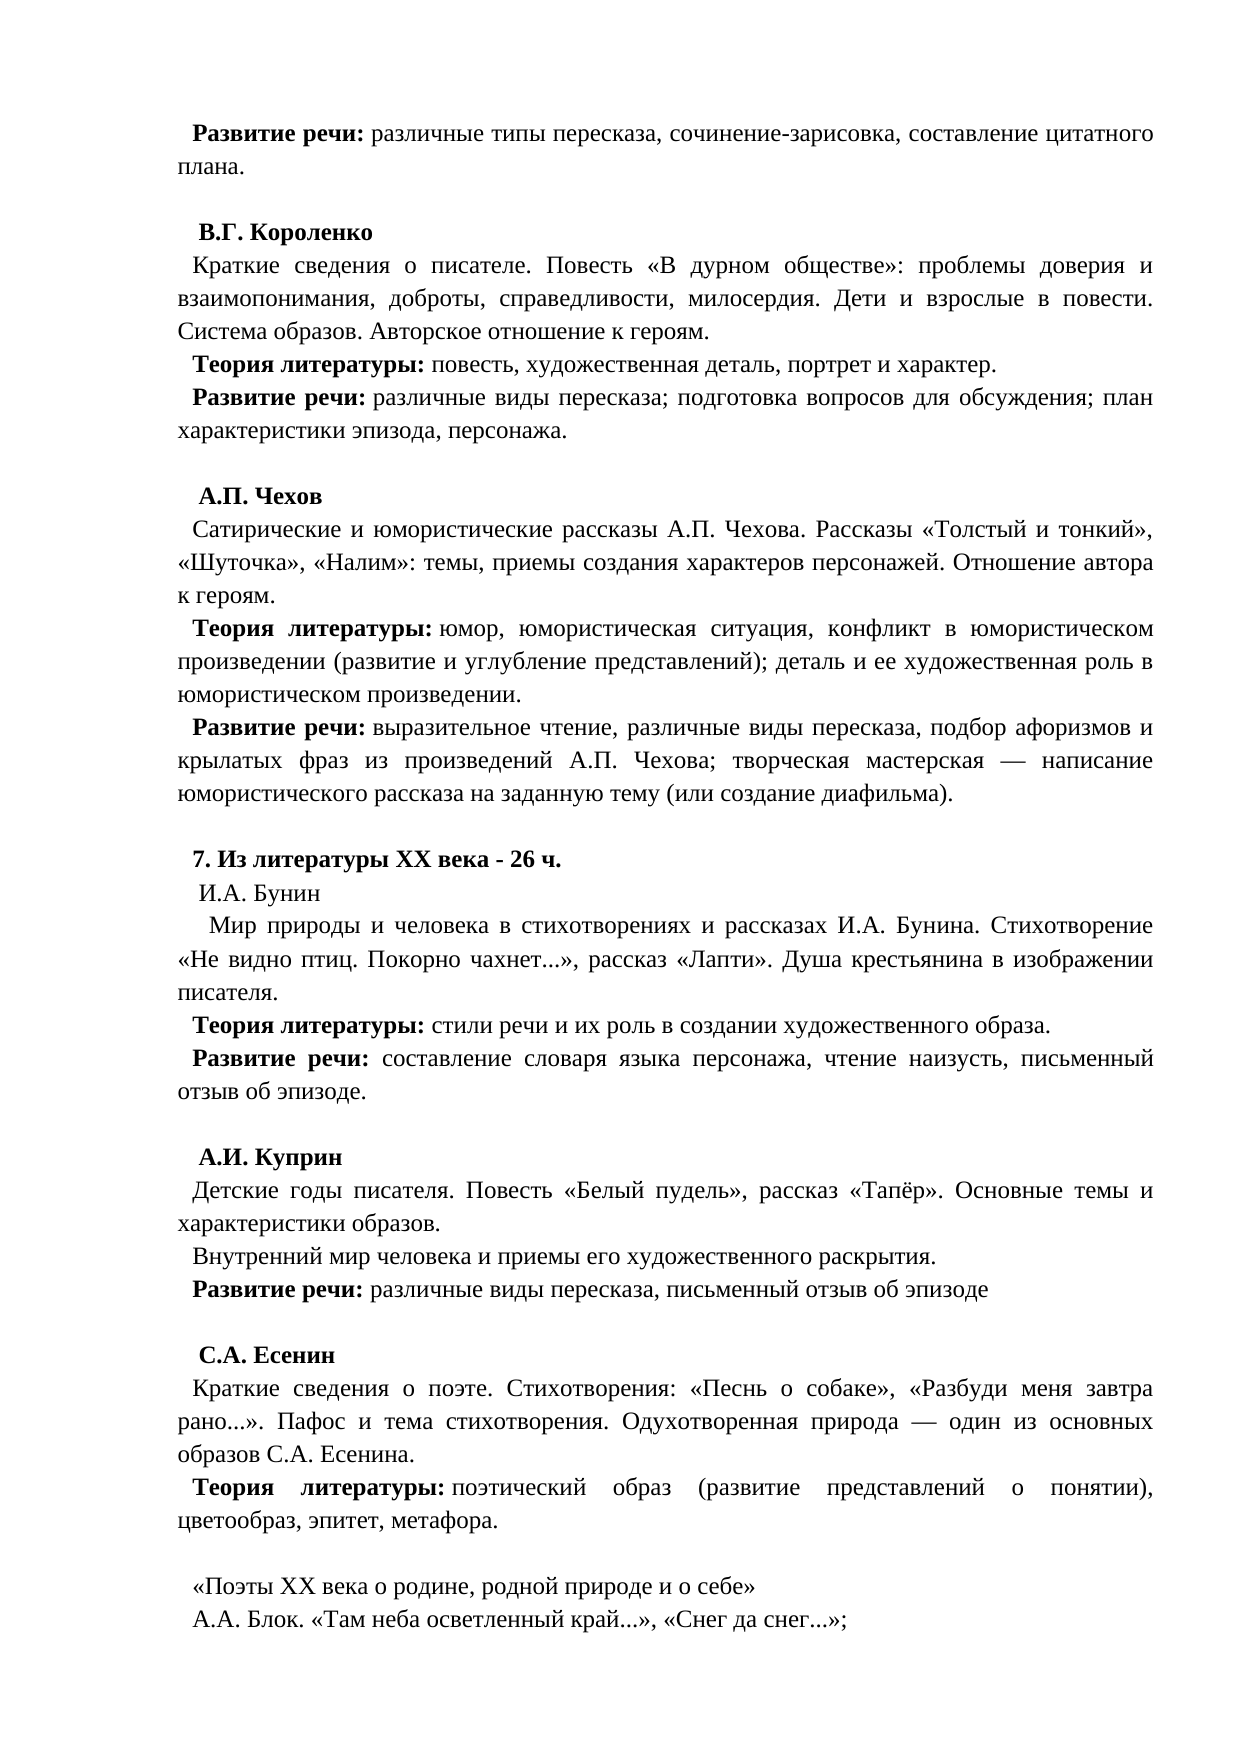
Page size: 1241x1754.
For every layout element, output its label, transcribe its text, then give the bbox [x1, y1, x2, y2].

text Теория литературы: стили речи и их роль в создании художественного образа. [177, 1010, 1154, 1038]
text Развитие речи: составление словаря языка персонажа, чтение наизусть, письменный отзыв об эпизоде. [177, 1043, 1154, 1104]
text В.Г. Короленко [177, 217, 1154, 246]
text Теория литературы: юмор, юмористическая ситуация, конфликт в юмористическом произведении (развитие и углубление представлений); деталь и ее художественная роль в юмористическом произведении. [177, 613, 1154, 708]
text 7. Из литературы XX века - 26 ч. [177, 844, 1154, 873]
text Развитие речи: различные виды пересказа, письменный отзыв об эпизоде [177, 1274, 1154, 1303]
text Краткие сведения о писателе. Повесть «В дурном обществе»: проблемы доверия и взаимопонимания, доброты, справедливости, милосердия. Дети и взрослые в повести. Система образов. Авторское отношение к героям. [177, 250, 1154, 345]
text Развитие речи: различные виды пересказа; подготовка вопросов для обсуждения; план характеристики эпизода, персонажа. [177, 382, 1154, 444]
text Детские годы писателя. Повесть «Белый пудель», рассказ «Тапёр». Основные темы и характеристики образов. [177, 1175, 1154, 1237]
text Мир природы и человека в стихотворениях и рассказах И.А. Бунина. Стихотворение «Не видно птиц. Покорно чахнет...», рассказ «Лапти». Душа крестьянина в изображении писателя. [177, 911, 1154, 1005]
text А.И. Куприн [177, 1142, 1154, 1171]
text Теория литературы: повесть, художественная деталь, портрет и характер. [177, 349, 1154, 378]
text C.A. Есенин [177, 1340, 1154, 1369]
text Сатирические и юмористические рассказы А.П. Чехова. Рассказы «Толстый и тонкий», «Шуточка», «Налим»: темы, приемы создания характеров персонажей. Отношение автора к героям. [177, 514, 1154, 609]
text Развитие речи: различные типы пересказа, сочинение-зарисовка, составление цитатного плана. [177, 118, 1154, 180]
text Краткие сведения о поэте. Стихотворения: «Песнь о собаке», «Разбуди меня завтра рано...». Пафос и тема стихотворения. Одухотворенная природа — один из основных образов C.A. Есенина. [177, 1373, 1154, 1468]
text И.А. Бунин [177, 878, 1154, 906]
text А.П. Чехов [177, 481, 1154, 510]
text Теория литературы: поэтический образ (развитие представлений о понятии), цветообраз, эпитет, метафора. [177, 1472, 1154, 1534]
text Развитие речи: выразительное чтение, различные виды пересказа, подбор афоризмов и крылатых фраз из произведений А.П. Чехова; творческая мастерская — написание юмористического рассказа на заданную тему (или создание диафильма). [177, 712, 1154, 807]
text А.А. Блок. «Там неба осветленный край...», «Снег да снег...»; [177, 1604, 1154, 1633]
text «Поэты XX века о родине, родной природе и о себе» [177, 1571, 1154, 1600]
text Внутренний мир человека и приемы его художественного раскрытия. [177, 1241, 1154, 1269]
